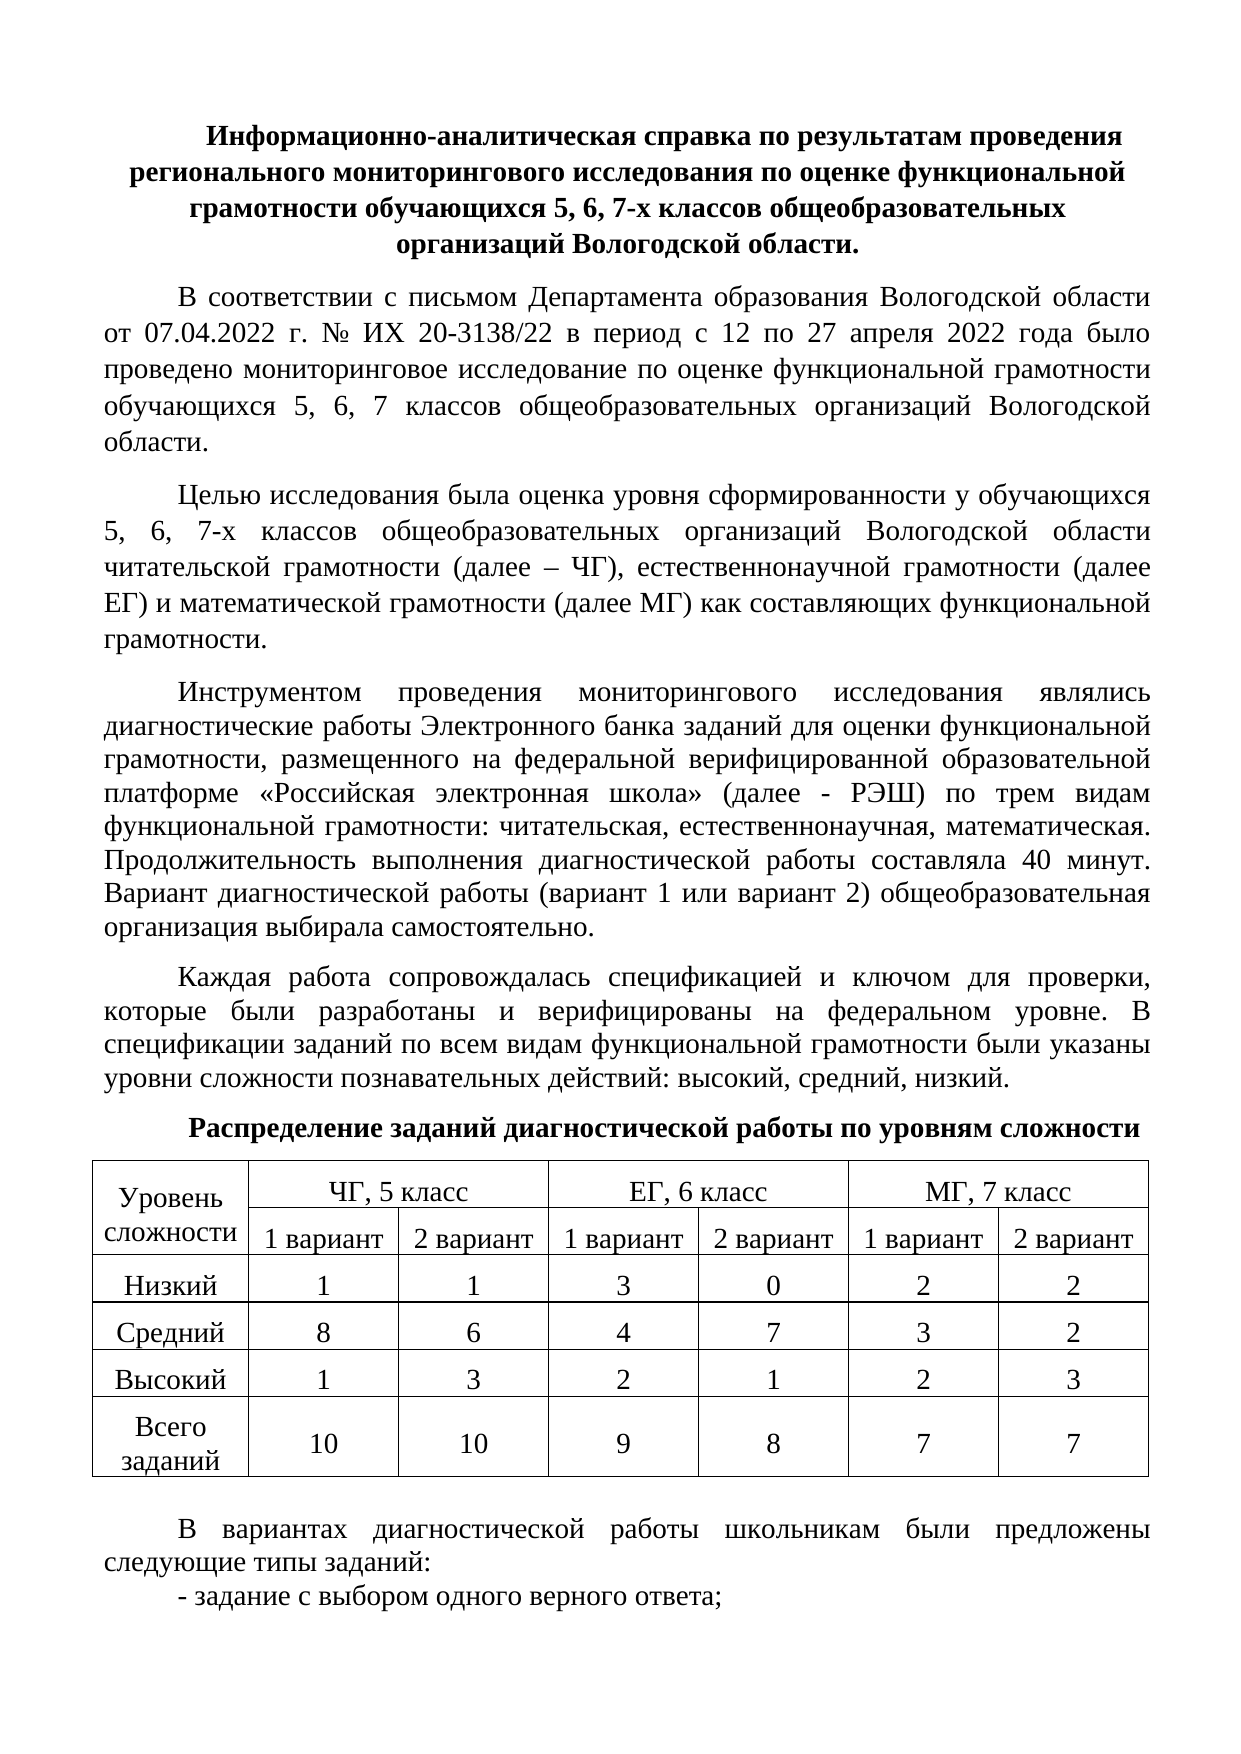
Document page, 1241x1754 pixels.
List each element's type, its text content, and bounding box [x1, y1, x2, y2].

text Информационно-аналитическая справка по результатам проведения регионального мониторингового исследования по оценке функциональной грамотности обучающихся 5, 6, 7-х классов общеобразовательных организаций Вологодской области. [103, 118, 1152, 260]
table_cell 2 [549, 1350, 698, 1396]
table_header ЧГ, 5 класс [249, 1161, 548, 1207]
text Каждая работа сопровождалась спецификацией и ключом для проверки, которые были разработаны и верифицированы на федеральном уровне. В спецификации заданий по всем видам функциональной грамотности были указаны уровни сложности познавательных действий: высокий, средний, низкий. [103, 959, 1152, 1093]
table_cell Высокий [93, 1350, 248, 1396]
table_header МГ, 7 класс [849, 1161, 1148, 1207]
table_header ЕГ, 6 класс [549, 1161, 848, 1207]
table_cell 2 [849, 1350, 998, 1396]
table_cell 2 вариант [999, 1208, 1148, 1254]
table_cell 3 [999, 1350, 1148, 1396]
table_cell 2 вариант [399, 1208, 548, 1254]
table_cell 7 [699, 1303, 848, 1348]
table_cell Средний [93, 1303, 248, 1348]
table_cell 2 [999, 1255, 1148, 1301]
table_cell 4 [549, 1303, 698, 1348]
table_cell 0 [699, 1255, 848, 1301]
table_cell 1 [249, 1350, 398, 1396]
table_cell 1 вариант [849, 1208, 998, 1254]
table_cell Низкий [93, 1255, 248, 1301]
table_cell 8 [249, 1303, 398, 1348]
table_cell 9 [549, 1397, 698, 1476]
text Распределение заданий диагностической работы по уровням сложности [103, 1110, 1152, 1143]
table_cell Всего заданий [93, 1397, 248, 1476]
text В вариантах диагностической работы школьникам были предложены следующие типы заданий: [103, 1511, 1152, 1578]
table_cell 10 [399, 1397, 548, 1476]
table_cell 1 [399, 1255, 548, 1301]
table_cell 8 [699, 1397, 848, 1476]
table_cell 3 [849, 1303, 998, 1348]
table_cell 1 [699, 1350, 848, 1396]
table_cell 1 вариант [249, 1208, 398, 1254]
table_cell 2 [849, 1255, 998, 1301]
table_cell 7 [849, 1397, 998, 1476]
table_cell 2 [999, 1303, 1148, 1348]
table_cell 7 [999, 1397, 1148, 1476]
table_cell 2 вариант [699, 1208, 848, 1254]
table_header Уровень сложности [93, 1161, 248, 1254]
table_cell 1 вариант [549, 1208, 698, 1254]
text Целью исследования была оценка уровня сформированности у обучающихся 5, 6, 7-х классов общеобразовательных организаций Вологодской области читательской грамотности (далее – ЧГ), естественнонаучной грамотности (далее ЕГ) и математической грамотности (далее МГ) как составляющих функциональной грамотности. [103, 477, 1152, 655]
text В соответствии с письмом Департамента образования Вологодской области от 07.04.2022 г. № ИХ 20-3138/22 в период с 12 по 27 апреля 2022 года было проведено мониторинговое исследование по оценке функциональной грамотности обучающихся 5, 6, 7 классов общеобразовательных организаций Вологодской области. [103, 279, 1152, 457]
table_cell 10 [249, 1397, 398, 1476]
text - задание с выбором одного верного ответа; [103, 1578, 1152, 1611]
table_cell 3 [399, 1350, 548, 1396]
text Инструментом проведения мониторингового исследования являлись диагностические работы Электронного банка заданий для оценки функциональной грамотности, размещенного на федеральной верифицированной образовательной платформе «Российская электронная школа» (далее - РЭШ) по трем видам функциональной грамотности: читательская, естественнонаучная, математическая. Продолжительность выполнения диагностической работы составляла 40 минут. Вариант диагностической работы (вариант 1 или вариант 2) общеобразовательная организация выбирала самостоятельно. [103, 674, 1152, 942]
table_cell 3 [549, 1255, 698, 1301]
table_cell 6 [399, 1303, 548, 1348]
table_cell 1 [249, 1255, 398, 1301]
